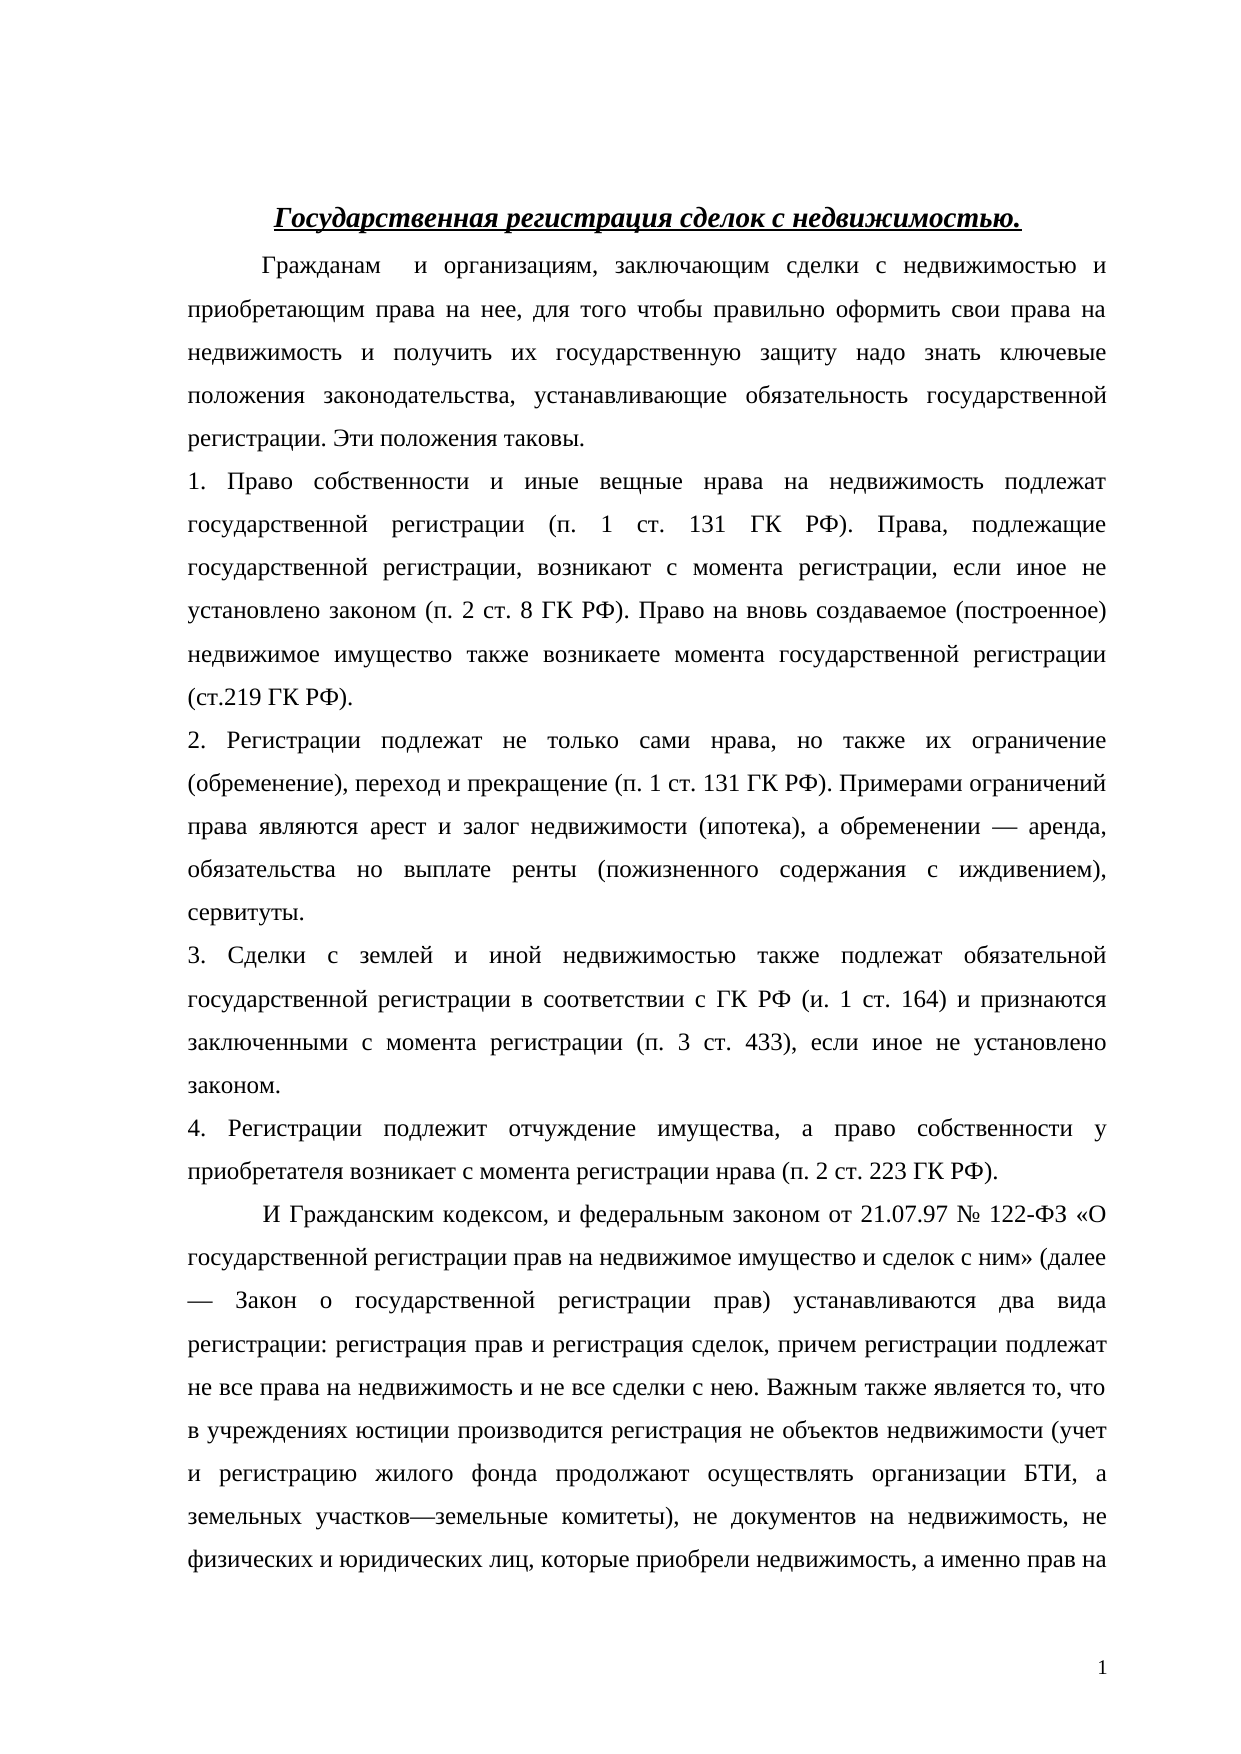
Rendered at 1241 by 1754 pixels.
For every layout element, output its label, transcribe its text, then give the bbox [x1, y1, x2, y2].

text Государственная регистрация сделок с недвижимостью. [187, 200, 1107, 234]
text 2. Регистрации подлежат не только сами нрава, но также их ограничение (обременение), переход и прекращение (п. 1 ст. 131 ГК РФ). Примерами ограничений права являются арест и залог недвижимости (ипотека), а обременении — аренда, обязательства но выплате ренты (пожизненного содержания с иждивением), сервитуты. [187, 725, 1107, 926]
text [187, 1199, 1107, 1573]
text Гражданам и организациям, заключающим сделки с недвижимостью и приобретающим права на нее, для того чтобы правильно оформить свои права на недвижимость и получить их государственную защиту надо знать ключевые положения законодательства, устанавливающие обязательность государственной регистрации. Эти положения таковы. [187, 251, 1107, 452]
text 1. Право собственности и иные вещные нрава на недвижимость подлежат государственной регистрации (п. 1 ст. 131 ГК РФ). Права, подлежащие государственной регистрации, возникают с момента регистрации, если иное не установлено законом (п. 2 ст. 8 ГК РФ). Право на вновь создаваемое (построенное) недвижимое имущество также возникаете момента государственной регистрации (ст.219 ГК РФ). [187, 466, 1107, 711]
text 3. Сделки с землей и иной недвижимостью также подлежат обязательной государственной регистрации в соответствии с ГК РФ (и. 1 ст. 164) и признаются заключенными с момента регистрации (п. 3 ст. 433), если иное не установлено законом. [187, 941, 1107, 1099]
text 4. Регистрации подлежит отчуждение имущества, а право собственности у приобретателя возникает с момента регистрации нрава (п. 2 ст. 223 ГК РФ). [187, 1113, 1107, 1185]
